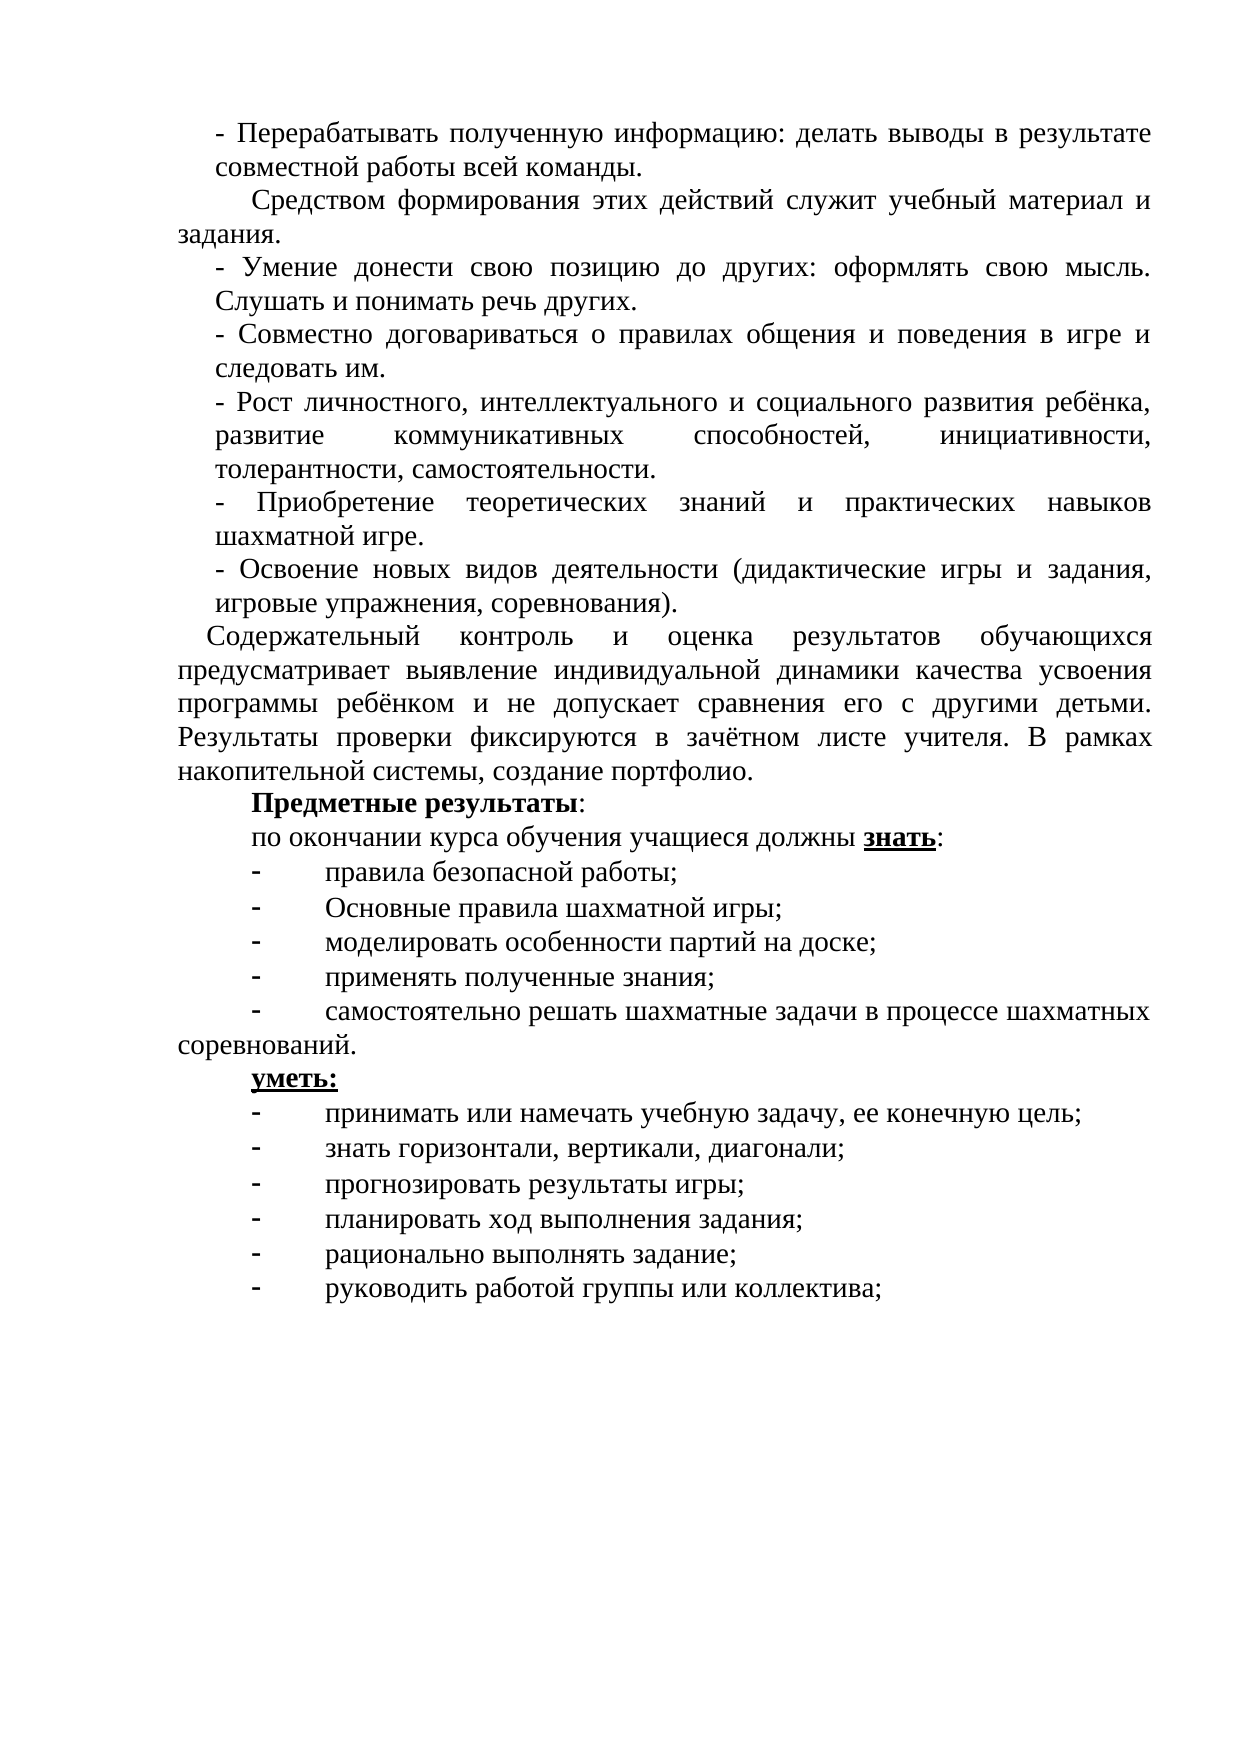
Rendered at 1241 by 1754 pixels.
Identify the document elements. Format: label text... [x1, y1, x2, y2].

list Рост личностного, интеллектуального и социального развития ребёнка, развитие коммуникативных способностей, инициативности, толерантности, самостоятельности. [215, 384, 1152, 484]
list Приобретение теоретических знаний и практических навыков шахматной игре. [215, 484, 1152, 551]
list моделировать особенности партий на доске; [251, 924, 1213, 958]
list планировать ход выполнения задания; [251, 1201, 1213, 1236]
list Перерабатывать полученную информацию: делать выводы в результате совместной работы всей команды. [215, 115, 1152, 182]
list Умение донести свою позицию до других: оформлять свою мысль. Слушать и понимать речь других. [215, 249, 1151, 317]
list применять полученные знания; [251, 958, 1213, 993]
text Содержательный контроль и оценка результатов обучающихся предусматривает выявление индивидуальной динамики качества усвоения программы ребёнком и не допускает сравнения его с другими детьми. Результаты проверки фиксируются в зачётном листе учителя. В рамках накопительной системы, создание портфолио. [177, 618, 1152, 786]
list принимать или намечать учебную задачу, ее конечную цель; [251, 1094, 1213, 1129]
list рационально выполнять задание; [251, 1236, 1213, 1270]
list Совместно договариваться о правилах общения и поведения в игре и следовать им. [215, 317, 1151, 384]
text Средством формирования этих действий служит учебный материал и задания. [177, 182, 1152, 249]
subtitle Предметные результаты: [251, 786, 1213, 820]
list прогнозировать результаты игры; [251, 1165, 1213, 1201]
list правила безопасной работы; [251, 853, 1213, 889]
text по окончании курса обучения учащиеся должны знать: [251, 820, 1213, 853]
text уметь: [251, 1061, 1213, 1094]
list Освоение новых видов деятельности (дидактические игры и задания, игровые упражнения, соревнования). [215, 551, 1152, 618]
list самостоятельно решать шахматные задачи в процессе шахматных соревнований. [177, 993, 1152, 1061]
list руководить работой группы или коллектива; [251, 1270, 1213, 1303]
list знать горизонтали, вертикали, диагонали; [251, 1129, 1213, 1165]
list Основные правила шахматной игры; [251, 889, 1213, 924]
